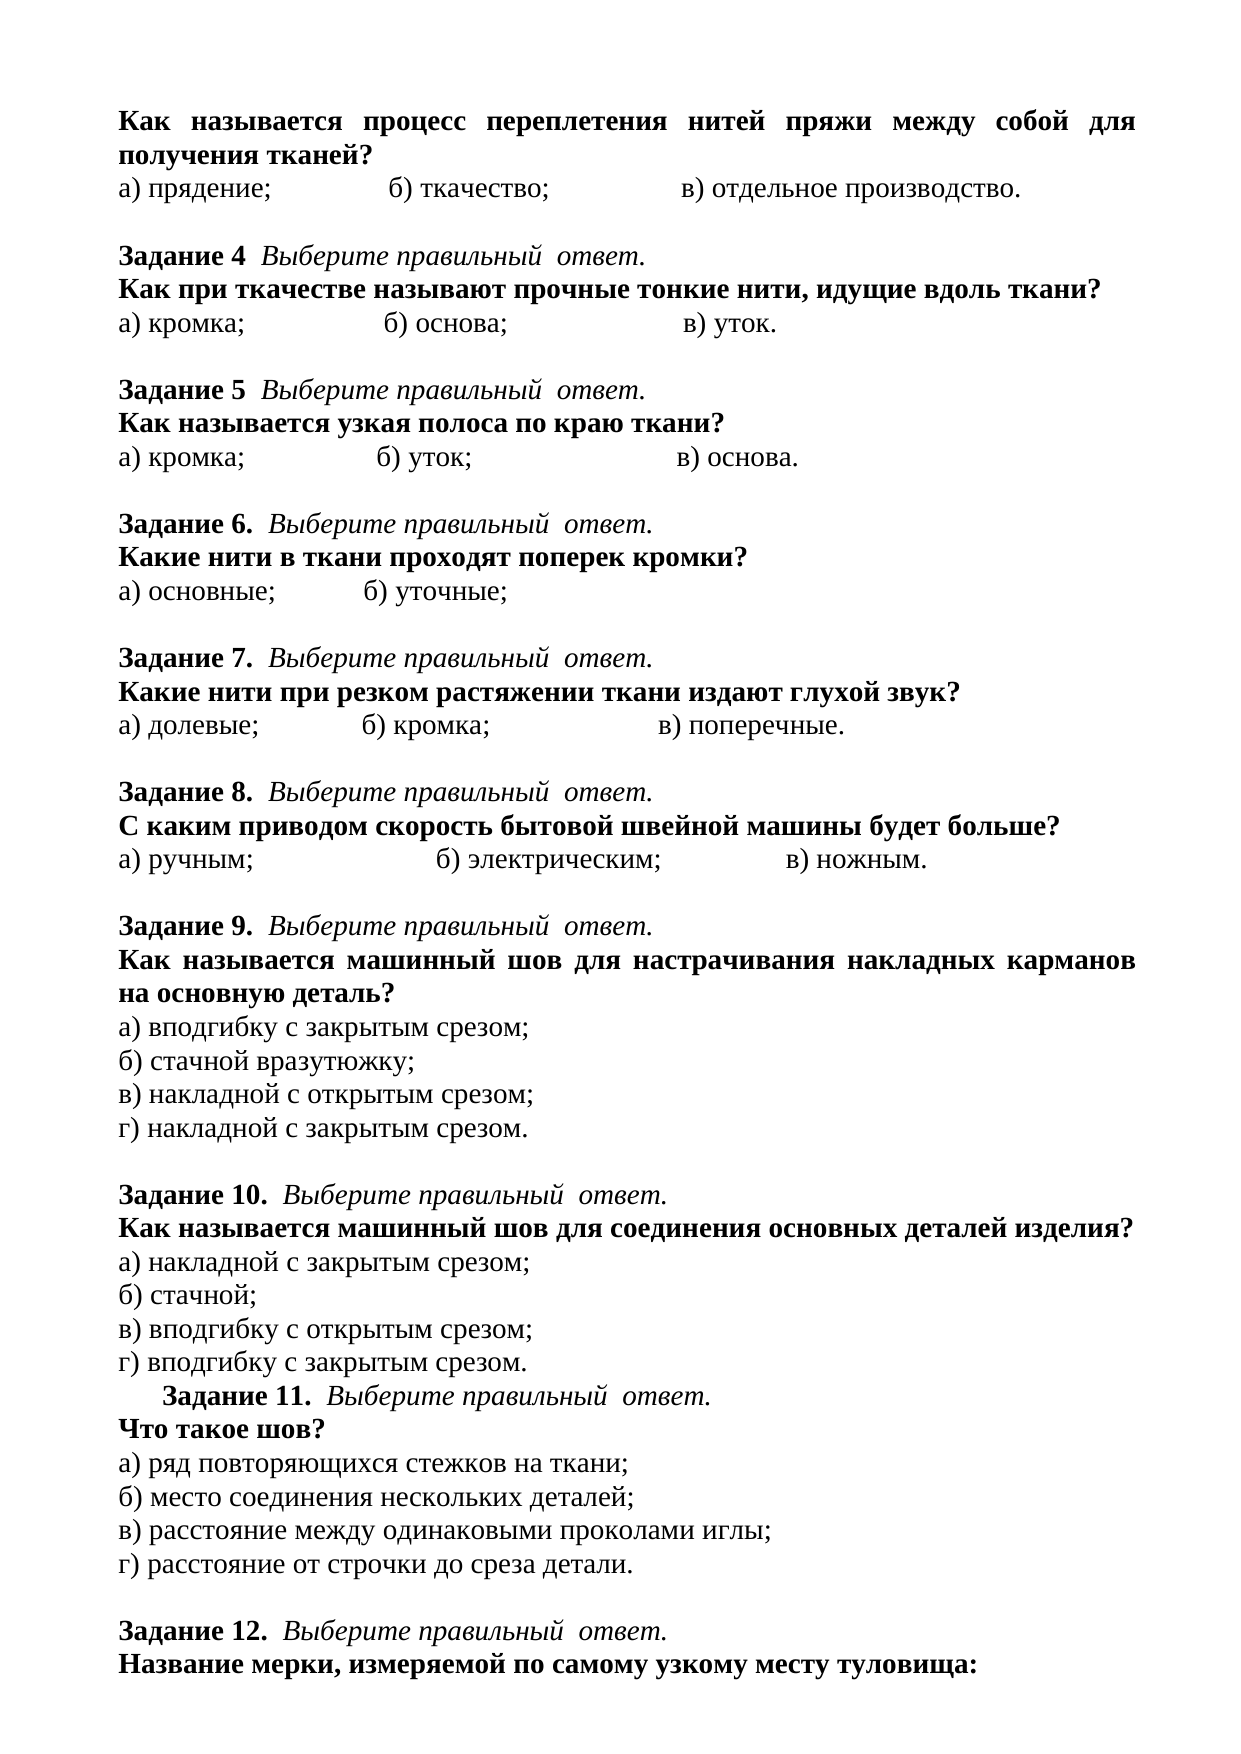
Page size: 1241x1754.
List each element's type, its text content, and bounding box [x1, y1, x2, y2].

text г) расстояние от строчки до среза детали. [118, 1546, 1137, 1579]
text Задание 11. Выберите правильный ответ. [118, 1378, 1137, 1412]
text Задание 7. Выберите правильный ответ. [118, 640, 1137, 674]
text Как называется машинный шов для настрачивания накладных карманов на основную деталь? [118, 942, 1137, 1009]
text а) накладной с закрытым срезом; [118, 1244, 1137, 1277]
text С каким приводом скорость бытовой швейной машины будет больше? [118, 808, 1137, 841]
text Задание 5 Выберите правильный ответ. [118, 372, 1137, 405]
text б) стачной; [118, 1277, 1137, 1311]
text а) ручным; б) электрическим; в) ножным. [118, 841, 1137, 875]
text б) место соединения нескольких деталей; [118, 1479, 1137, 1512]
text Задание 4 Выберите правильный ответ. [118, 238, 1137, 271]
text а) прядение; б) ткачество; в) отдельное производство. [118, 171, 1137, 204]
text Задание 6. Выберите правильный ответ. [118, 506, 1137, 539]
text Название мерки, измеряемой по самому узкому месту туловища: [118, 1646, 1137, 1680]
text Задание 8. Выберите правильный ответ. [118, 774, 1137, 808]
text Что такое шов? [118, 1412, 1137, 1445]
text в) расстояние между одинаковыми проколами иглы; [118, 1512, 1137, 1546]
text Задание 10. Выберите правильный ответ. [118, 1177, 1137, 1210]
text в) вподгибку с открытым срезом; [118, 1311, 1137, 1344]
text г) вподгибку с закрытым срезом. [118, 1344, 1137, 1378]
text Как называется узкая полоса по краю ткани? [118, 405, 1137, 439]
text в) накладной с открытым срезом; [118, 1076, 1137, 1110]
text а) вподгибку с закрытым срезом; [118, 1009, 1137, 1043]
text г) накладной с закрытым срезом. [118, 1110, 1137, 1143]
text Задание 9. Выберите правильный ответ. [118, 908, 1137, 942]
text Задание 12. Выберите правильный ответ. [118, 1613, 1137, 1646]
text Как при ткачестве называют прочные тонкие нити, идущие вдоль ткани? [118, 271, 1137, 305]
text б) стачной вразутюжку; [118, 1043, 1137, 1076]
text а) кромка; б) основа; в) уток. [118, 305, 1137, 338]
text Какие нити в ткани проходят поперек кромки? [118, 539, 1137, 573]
text а) долевые; б) кромка; в) поперечные. [118, 707, 1137, 741]
text а) ряд повторяющихся стежков на ткани; [118, 1445, 1137, 1479]
text Как называется машинный шов для соединения основных деталей изделия? [118, 1210, 1137, 1244]
text а) кромка; б) уток; в) основа. [118, 439, 1137, 472]
text Как называется процесс переплетения нитей пряжи между собой для получения тканей? [118, 103, 1137, 171]
text Какие нити при резком растяжении ткани издают глухой звук? [118, 674, 1137, 707]
text а) основные; б) уточные; [118, 573, 1137, 607]
